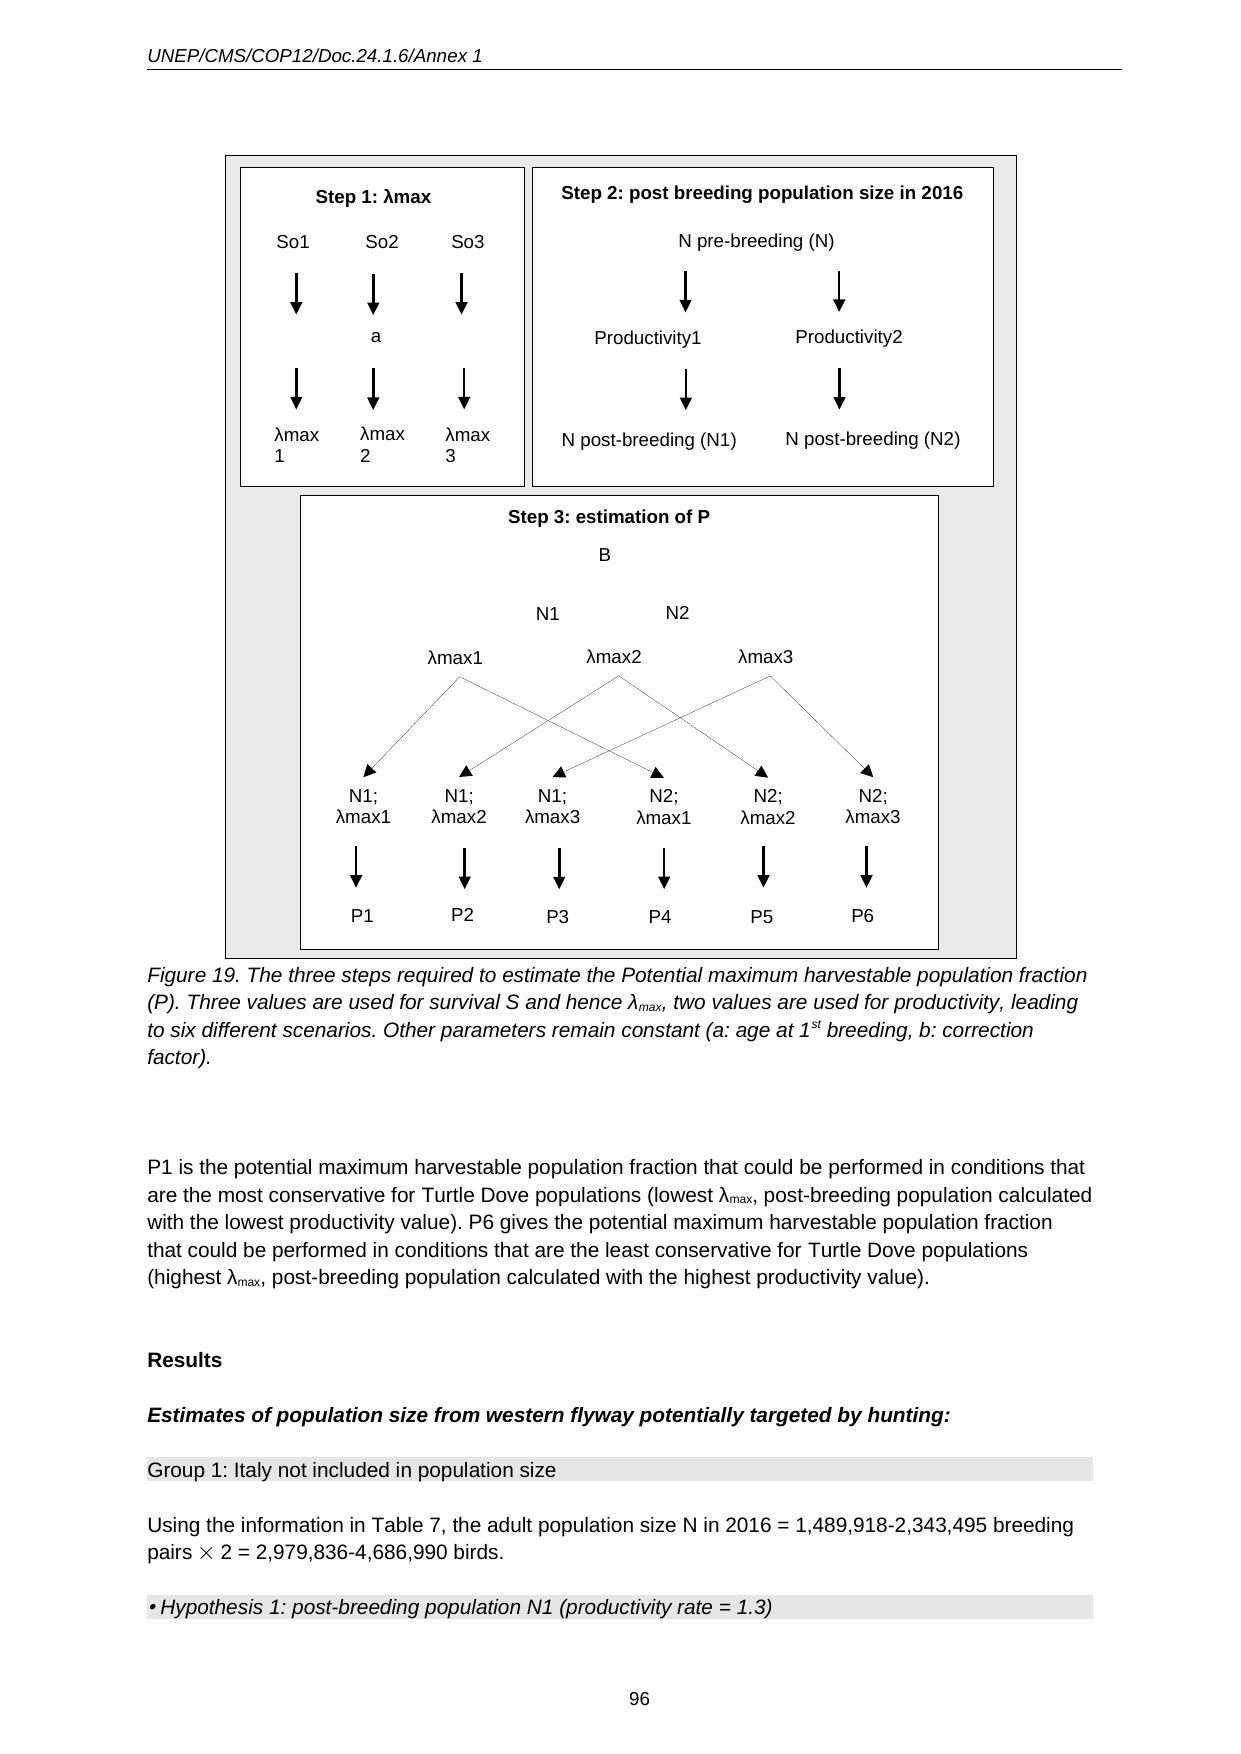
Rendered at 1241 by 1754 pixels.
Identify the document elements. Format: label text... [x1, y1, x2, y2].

text Hypothesis 1: post-breeding population N1 (productivity rate = 1.3) [147, 1595, 1093, 1619]
text Group 1: Italy not included in population size [147, 1457, 1093, 1481]
text Estimates of population size from western flyway potentially targeted by hunting: [147, 1402, 1093, 1426]
text Results [147, 1347, 1093, 1371]
text Figure 19. The three steps required to estimate the Potential maximum harvestable population fraction (P). Three values are used for survival S and hence λmax, two values are used for productivity, leading to six different scenarios. Other parameters remain constant (a: age at 1st breeding, b: correction factor). [147, 170, 1093, 1069]
text P1 is the potential maximum harvestable population fraction that could be performed in conditions that are the most conservative for Turtle Dove populations (lowest λmax, post-breeding population calculated with the lowest productivity value). P6 gives the potential maximum harvestable population fraction that could be performed in conditions that are the least conservative for Turtle Dove populations (highest λmax, post-breeding population calculated with the highest productivity value). [147, 1155, 1093, 1289]
text Using the information in Table 7, the adult population size N in 2016 = 1,489,918-2,343,495 breeding pairs 2 = 2,979,836-4,686,990 birds. [147, 1512, 1093, 1564]
